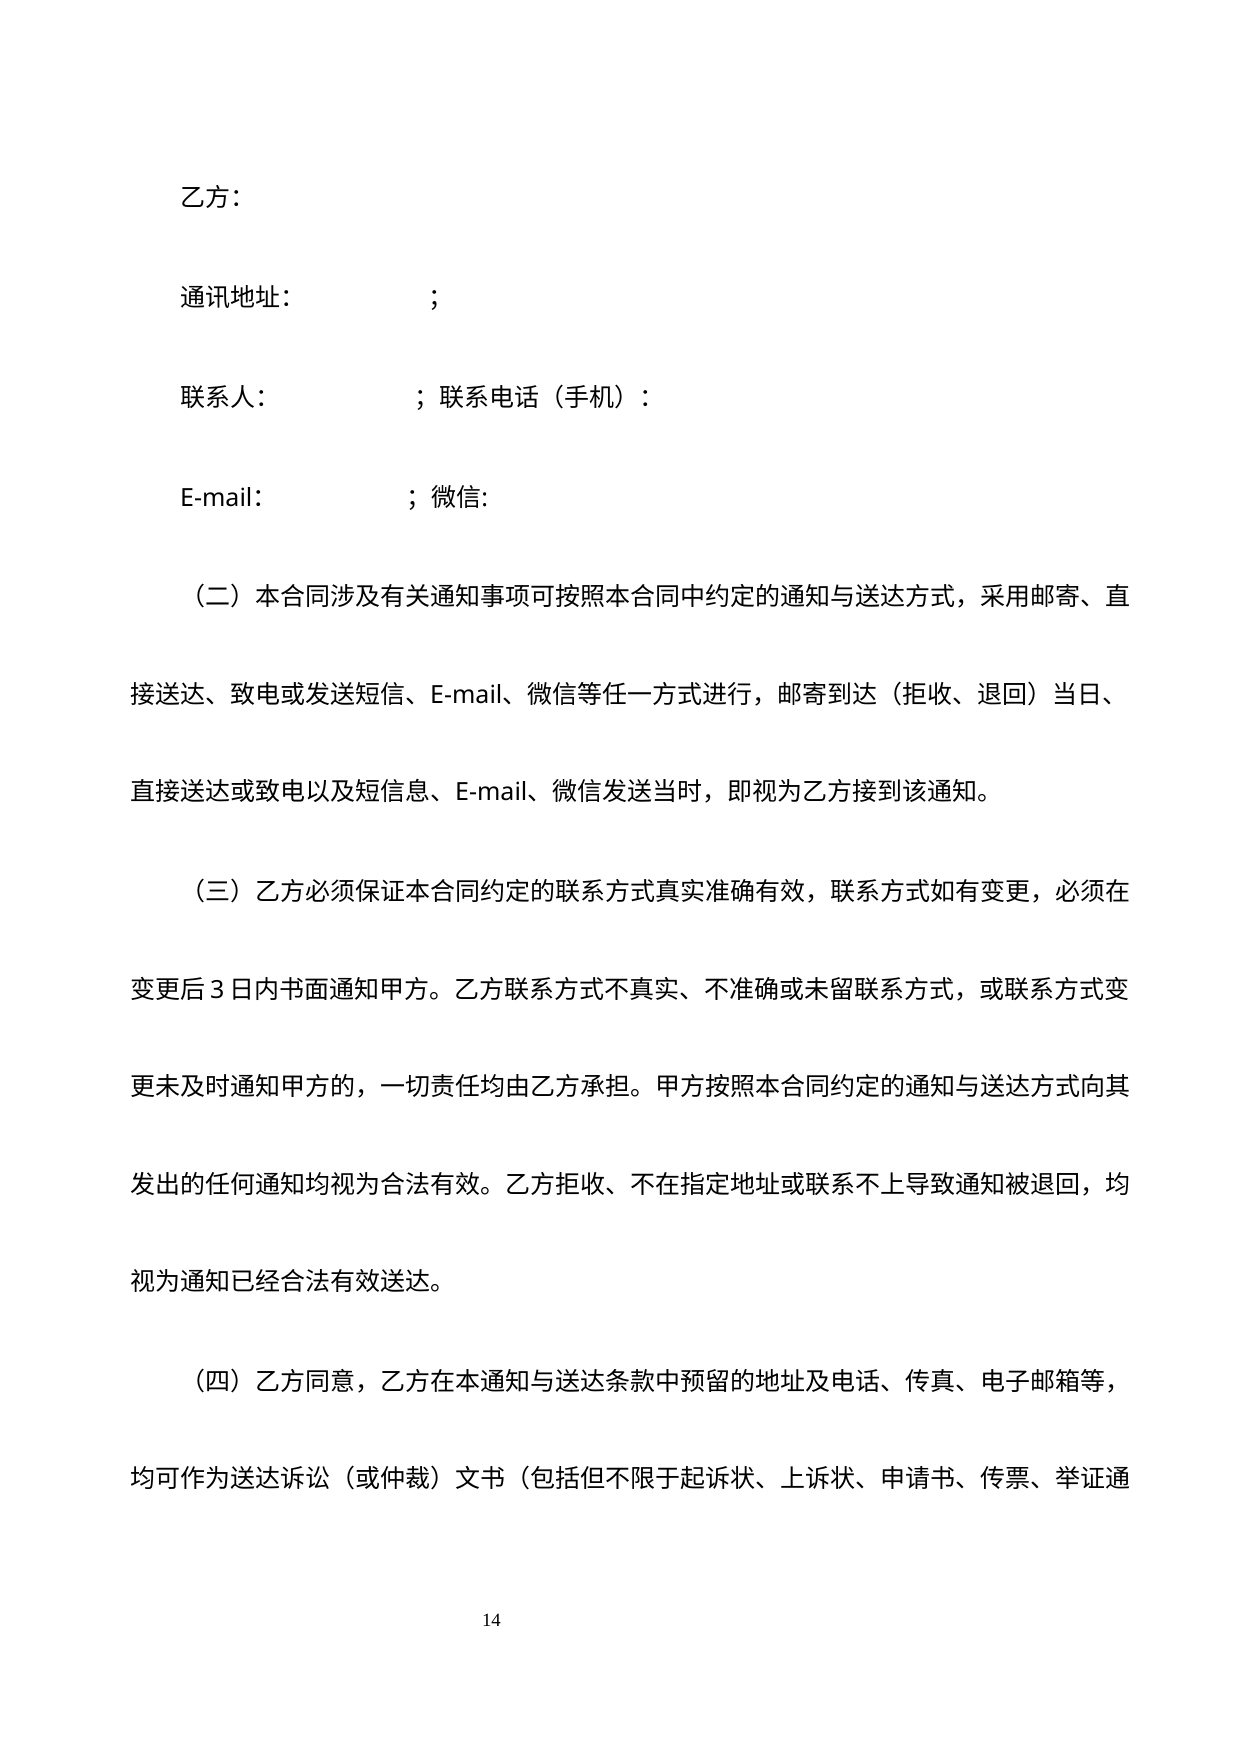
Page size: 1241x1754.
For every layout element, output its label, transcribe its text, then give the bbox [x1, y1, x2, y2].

text 联系人： ；联系电话（手机）： [130, 363, 1134, 428]
text E-mail： ；微信: [130, 463, 1134, 528]
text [130, 1347, 1134, 1509]
text 通讯地址： ； [130, 263, 1134, 328]
text 乙方： [130, 163, 1134, 228]
text （二）本合同涉及有关通知事项可按照本合同中约定的通知与送达方式，采用邮寄、直接送达、致电或发送短信、E-mail、微信等任一方式进行，邮寄到达（拒收、退回）当日、直接送达或致电以及短信息、E-mail、微信发送当时，即视为乙方接到该通知。 [130, 562, 1134, 822]
text （三）乙方必须保证本合同约定的联系方式真实准确有效，联系方式如有变更，必须在变更后3日内书面通知甲方。乙方联系方式不真实、不准确或未留联系方式，或联系方式变更未及时通知甲方的，一切责任均由乙方承担。甲方按照本合同约定的通知与送达方式向其发出的任何通知均视为合法有效。乙方拒收、不在指定地址或联系不上导致通知被退回，均视为通知已经合法有效送达。 [130, 857, 1134, 1312]
